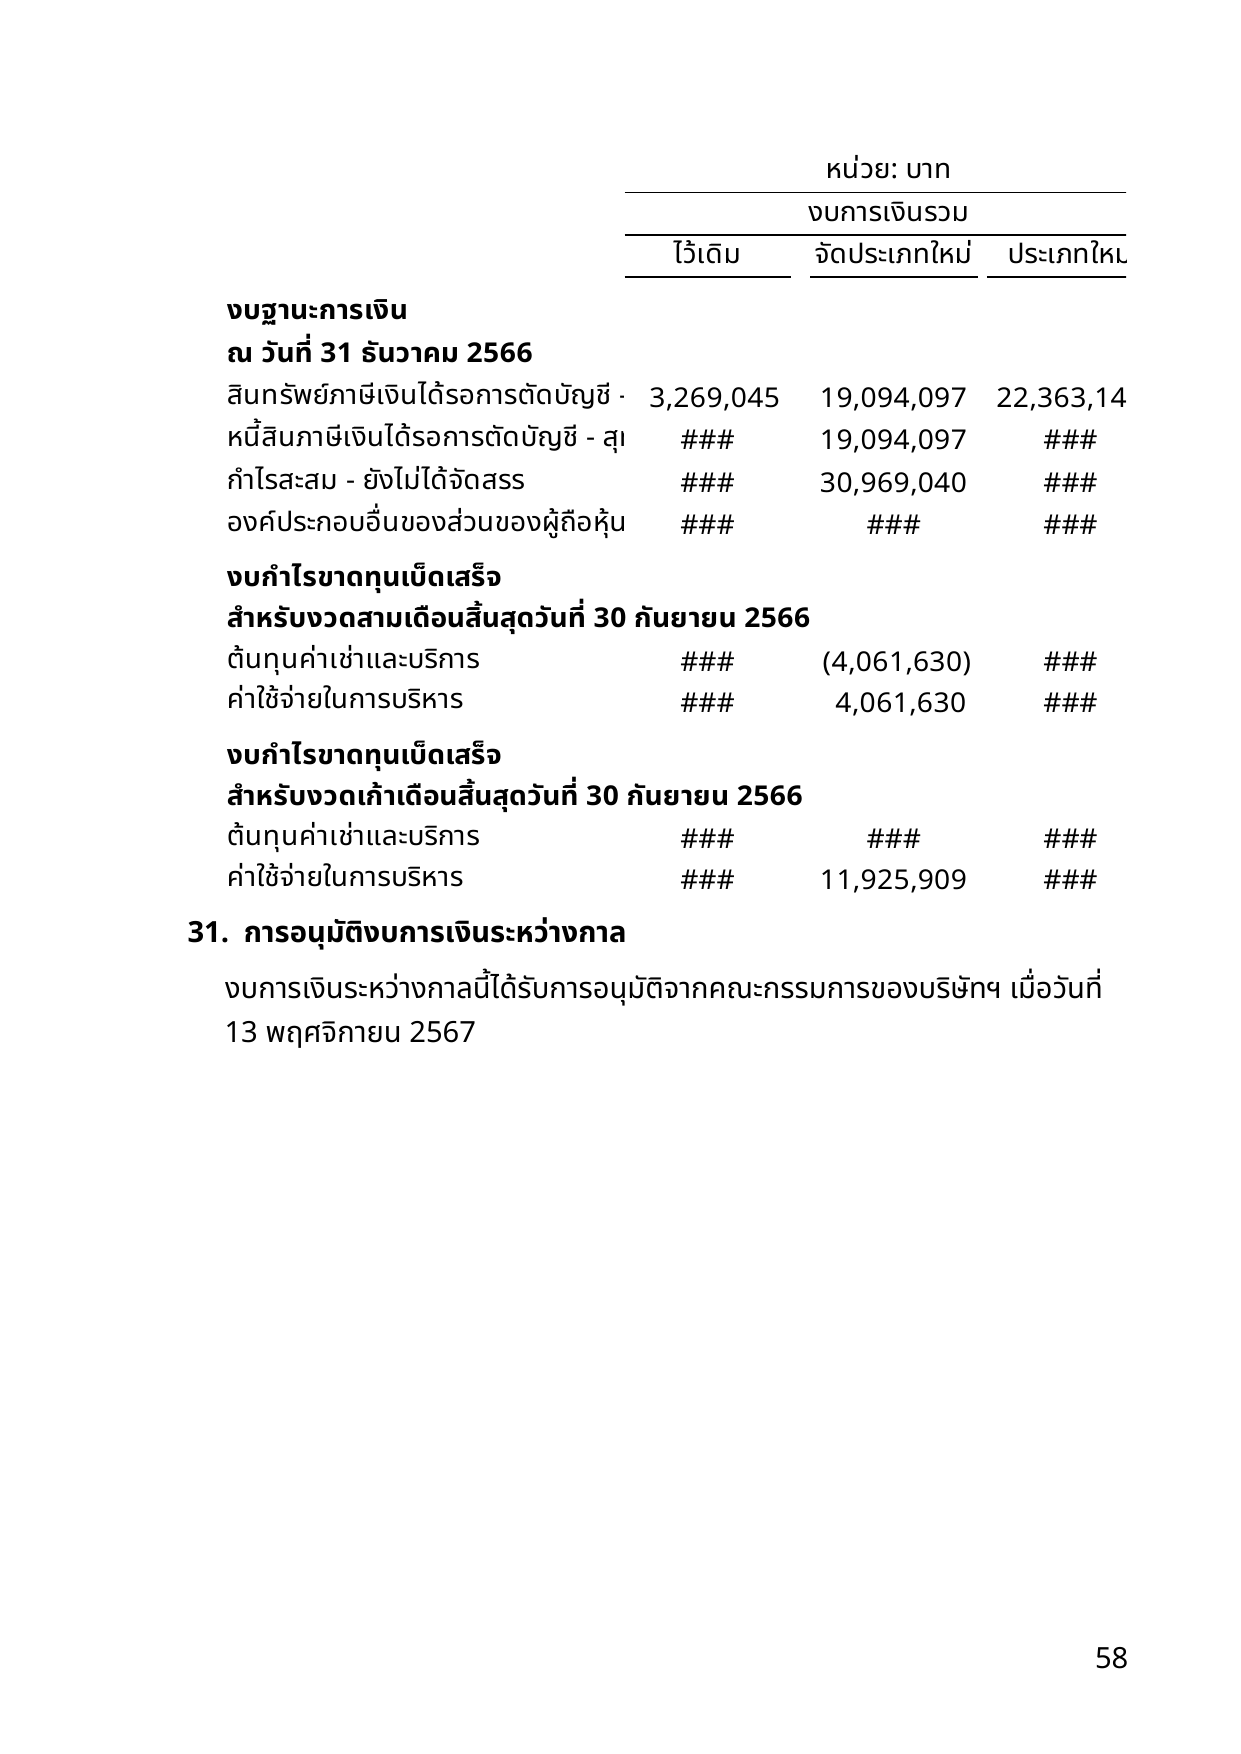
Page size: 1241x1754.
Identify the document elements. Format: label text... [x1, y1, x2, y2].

list การอนุมัติงบการเงินระหว่างกาล [187, 911, 1128, 955]
text งบการเงินระหว่างกาลนี้ได้รับการอนุมัติจากคณะกรรมการของบริษัทฯ เมื่อวันที่ 13 พฤศจิกายน 2567 [224, 968, 1128, 1056]
